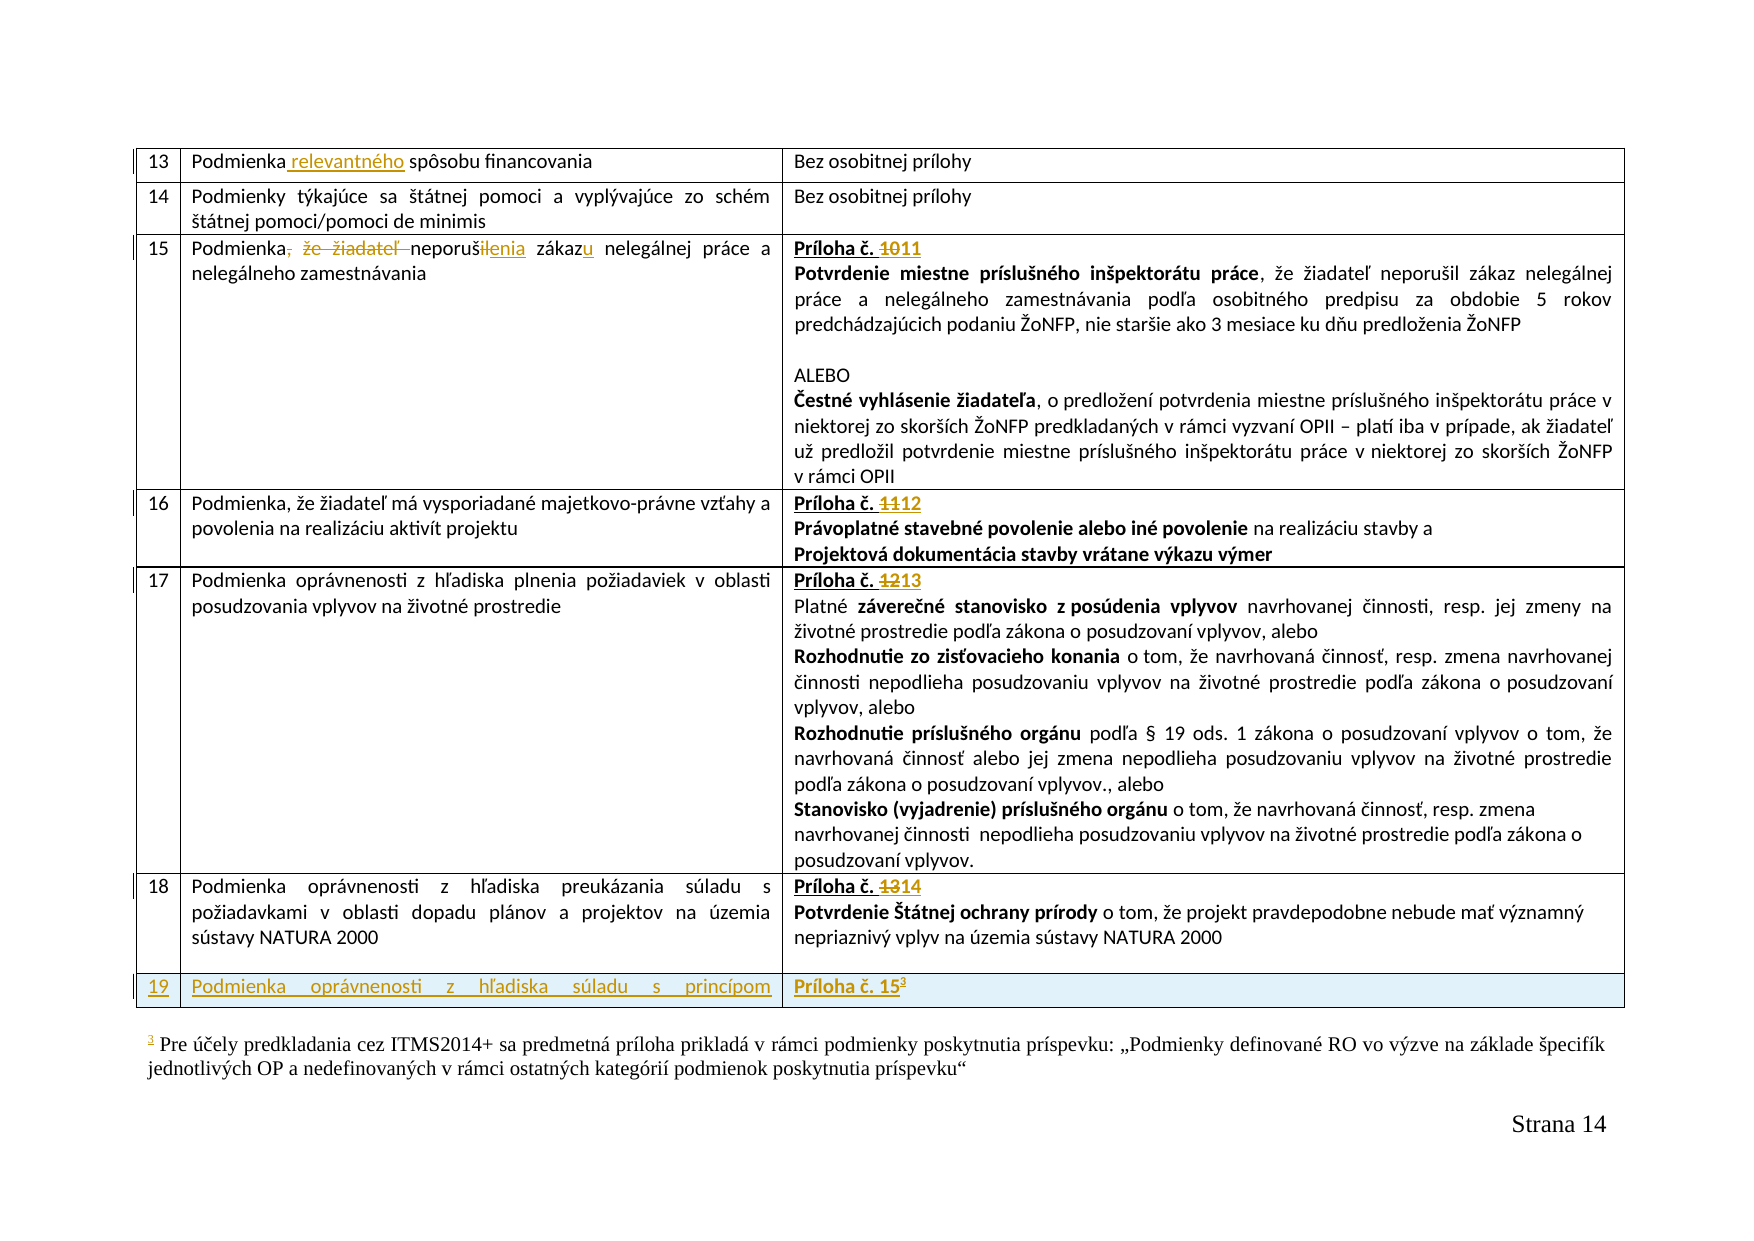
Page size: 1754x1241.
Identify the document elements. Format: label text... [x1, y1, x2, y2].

table_cell 17 [137, 568, 180, 872]
table_cell Príloha č. Potvrdenie Štátnej ochrany prírody o tom, že projekt pravdepodobne nebude mať významný nepriaznivý vplyv na územia sústavy NATURA 2000 [783, 874, 1624, 973]
table_cell 14 [137, 183, 180, 234]
table_cell 18 [137, 874, 180, 973]
table_cell Príloha č. Právoplatné stavebné povolenie alebo iné povolenie na realizáciu stavby a Projektová dokumentácia stavby vrátane výkazu výmer [783, 490, 1624, 566]
table_cell Podmienka oprávnenosti z hľadiska preukázania súladu s požiadavkami v oblasti dopadu plánov a projektov na územia sústavy NATURA 2000 [181, 874, 782, 973]
table_cell 13 [137, 149, 180, 182]
table_cell Bez osobitnej prílohy [783, 149, 1624, 182]
table_cell Podmienka oprávnenosti z hľadiska plnenia požiadaviek v oblasti posudzovania vplyvov na životné prostredie [181, 568, 782, 872]
table_cell 16 [137, 490, 180, 566]
table_cell Podmienka neporuš zákaz nelegálnej práce a nelegálneho zamestnávania [181, 235, 782, 489]
table_cell 15 [137, 235, 180, 489]
table_cell Príloha č. Platné záverečné stanovisko z posúdenia vplyvov navrhovanej činnosti, resp. jej zmeny na životné prostredie podľa zákona o posudzovaní vplyvov, alebo Rozhodnutie zo zisťovacieho konania o tom, že navrhovaná činnosť, resp. zmena navrhovanej činnosti nepodlieha posudzovaniu vplyvov na životné prostredie podľa zákona o posudzovaní vplyvov, alebo Rozhodnutie príslušného orgánu podľa § 19 ods. 1 zákona o posudzovaní vplyvov o tom, že navrhovaná činnosť alebo jej zmena nepodlieha posudzovaniu vplyvov na životné prostredie podľa zákona o posudzovaní vplyvov., alebo Stanovisko (vyjadrenie) príslušného orgánu o tom, že navrhovaná činnosť, resp. zmena navrhovanej činnosti nepodlieha posudzovaniu vplyvov na životné prostredie podľa zákona o posudzovaní vplyvov. [783, 568, 1624, 872]
table_cell Podmienka spôsobu financovania [181, 149, 782, 182]
table_cell Bez osobitnej prílohy [783, 183, 1624, 234]
table_cell Príloha č. Potvrdenie miestne príslušného inšpektorátu práce, že žiadateľ neporušil zákaz nelegálnej práce a nelegálneho zamestnávania podľa osobitného predpisu za obdobie 5 rokov predchádzajúcich podaniu ŽoNFP, nie staršie ako 3 mesiace ku dňu predloženia ŽoNFP alebo Čestné vyhlásenie žiadateľa, o predložení potvrdenia miestne príslušného inšpektorátu práce v niektorej zo skorších ŽoNFP predkladaných v rámci vyzvaní OPII – platí iba v prípade, ak žiadateľ už predložil potvrdenie miestne príslušného inšpektorátu práce v niektorej zo skorších ŽoNFP v rámci OPII [783, 235, 1624, 489]
table_cell Podmienka, že žiadateľ má vysporiadané majetkovo-právne vzťahy a povolenia na realizáciu aktivít projektu [181, 490, 782, 566]
table_cell Podmienky týkajúce sa štátnej pomoci a vyplývajúce zo schém štátnej pomoci/pomoci de minimis [181, 183, 782, 234]
